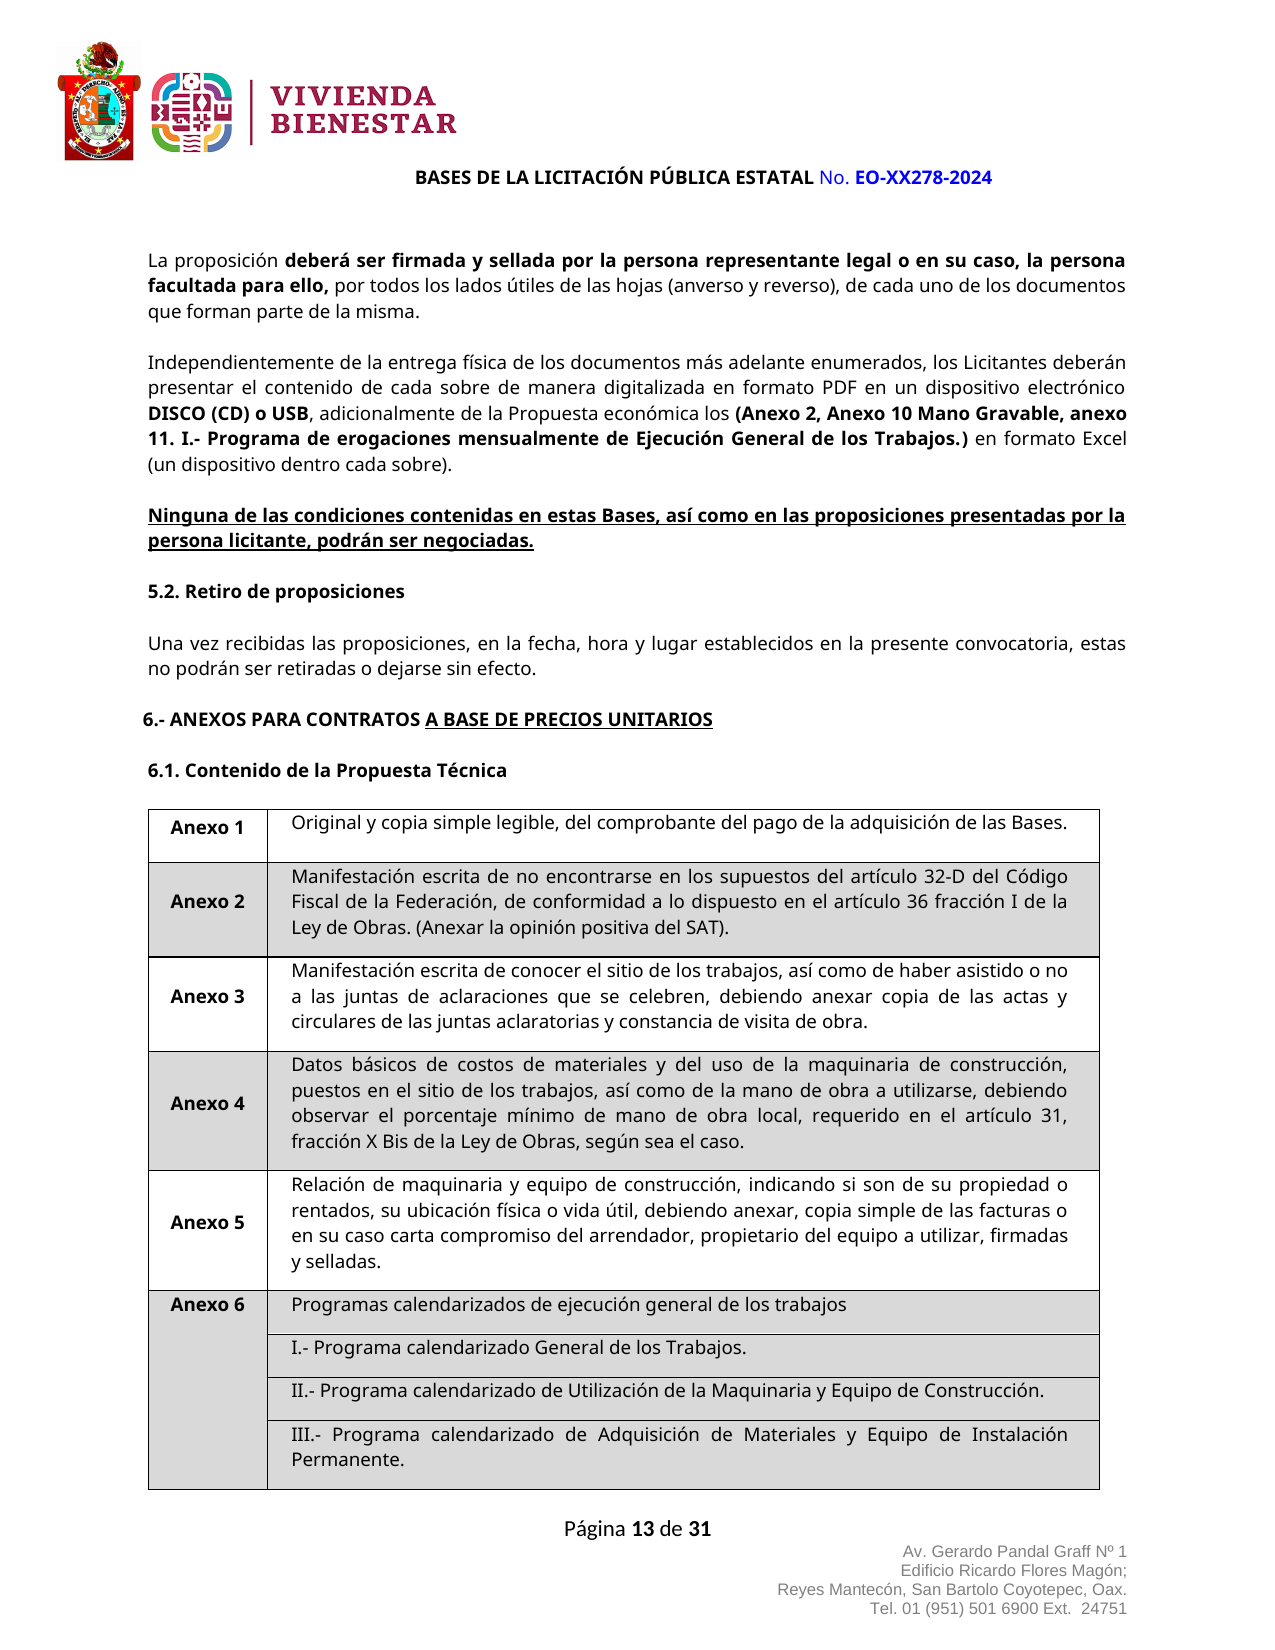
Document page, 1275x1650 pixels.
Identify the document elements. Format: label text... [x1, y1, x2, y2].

text La proposición deberá ser firmada y sellada por la persona representante legal o en su caso, la persona facultada para ello, por todos los lados útiles de las hojas (anverso y reverso), de cada uno de los documentos que forman parte de la misma. [148, 247, 1127, 323]
table_header Original y copia simple legible, del comprobante del pago de la adquisición de las Bases. [268, 810, 1099, 862]
table_cell Datos básicos de costos de materiales y del uso de la maquinaria de construcción, puestos en el sitio de los trabajos, así como de la mano de obra a utilizarse, debiendo observar el porcentaje mínimo de mano de obra local, requerido en el artículo 31, fracción X Bis de la Ley de Obras, según sea el caso. [268, 1052, 1099, 1170]
table_cell II.- Programa calendarizado de Utilización de la Maquinaria y Equipo de Construcción. [268, 1378, 1099, 1420]
text Independientemente de la entrega física de los documentos más adelante enumerados, los Licitantes deberán presentar el contenido de cada sobre de manera digitalizada en formato PDF en un dispositivo electrónico DISCO (CD) o USB, adicionalmente de la Propuesta económica los (Anexo 2, Anexo 10 Mano Gravable, anexo 11. I.- Programa de erogaciones mensualmente de Ejecución General de los Trabajos.) en formato Excel (un dispositivo dentro cada sobre). [148, 349, 1127, 477]
text 6.- ANEXOS PARA CONTRATOS A BASE DE PRECIOS UNITARIOS [118, 706, 1127, 732]
table_cell Anexo 4 [149, 1052, 267, 1170]
table_header Anexo 1 [149, 810, 267, 862]
table_cell III.- Programa calendarizado de Adquisición de Materiales y Equipo de Instalación Permanente. [268, 1421, 1099, 1489]
text 6.1. Contenido de la Propuesta Técnica [148, 757, 1127, 783]
table_cell Anexo 6 [149, 1291, 267, 1489]
table_cell Anexo 2 [149, 863, 267, 956]
table_cell Programas calendarizados de ejecución general de los trabajos [268, 1291, 1099, 1333]
table_cell Anexo 3 [149, 958, 267, 1051]
picture [147, 64, 473, 161]
table_cell Anexo 5 [149, 1171, 267, 1290]
text 5.2. Retiro de proposiciones [148, 579, 1127, 604]
table_cell Relación de maquinaria y equipo de construcción, indicando si son de su propiedad o rentados, su ubicación física o vida útil, debiendo anexar, copia simple de las facturas o en su caso carta compromiso del arrendador, propietario del equipo a utilizar, firmadas y selladas. [268, 1171, 1099, 1290]
text Una vez recibidas las proposiciones, en la fecha, hora y lugar establecidos en la presente convocatoria, estas no podrán ser retiradas o dejarse sin efecto. [148, 630, 1127, 681]
text Ninguna de las condiciones contenidas en estas Bases, así como en las proposiciones presentadas por la persona licitante, podrán ser negociadas. [148, 502, 1127, 553]
table_cell I.- Programa calendarizado General de los Trabajos. [268, 1335, 1099, 1377]
picture [55, 41, 143, 163]
table_cell Manifestación escrita de no encontrarse en los supuestos del artículo 32-D del Código Fiscal de la Federación, de conformidad a lo dispuesto en el artículo 36 fracción I de la Ley de Obras. (Anexar la opinión positiva del SAT). [268, 863, 1099, 956]
table_cell Manifestación escrita de conocer el sitio de los trabajos, así como de haber asistido o no a las juntas de aclaraciones que se celebren, debiendo anexar copia de las actas y circulares de las juntas aclaratorias y constancia de visita de obra. [268, 958, 1099, 1051]
